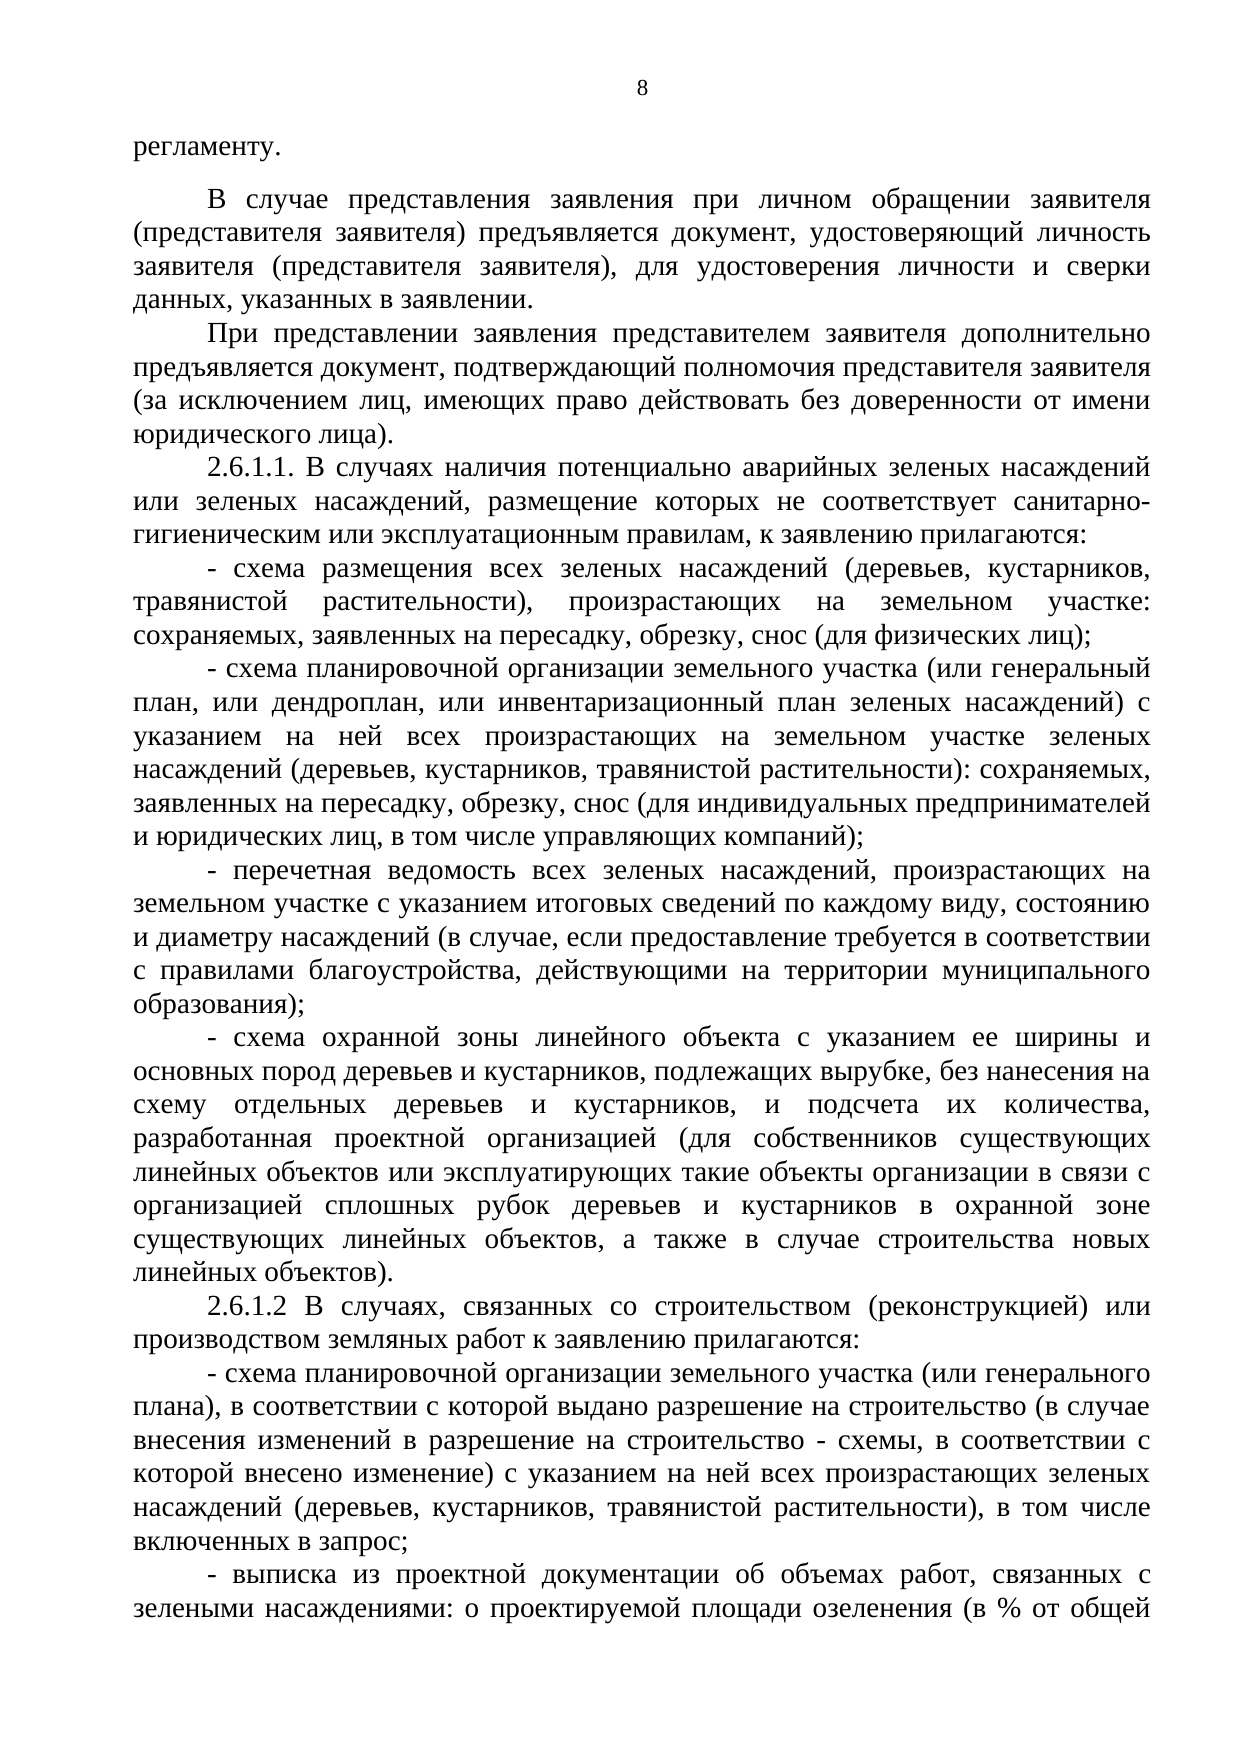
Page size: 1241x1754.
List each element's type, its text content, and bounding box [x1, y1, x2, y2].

text - схема планировочной организации земельного участка (или генеральный план, или дендроплан, или инвентаризационный план зеленых насаждений) с указанием на ней всех произрастающих на земельном участке зеленых насаждений (деревьев, кустарников, травянистой растительности): сохраняемых, заявленных на пересадку, обрезку, снос (для индивидуальных предпринимателей и юридических лиц, в том числе управляющих компаний); [133, 651, 1152, 852]
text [133, 128, 1152, 162]
text - схема охранной зоны линейного объекта с указанием ее ширины и основных пород деревьев и кустарников, подлежащих вырубке, без нанесения на схему отдельных деревьев и кустарников, и подсчета их количества, разработанная проектной организацией (для собственников существующих линейных объектов или эксплуатирующих такие объекты организации в связи с организацией сплошных рубок деревьев и кустарников в охранной зоне существующих линейных объектов, а также в случае строительства новых линейных объектов). [133, 1019, 1152, 1288]
text - схема планировочной организации земельного участка (или генерального плана), в соответствии с которой выдано разрешение на строительство (в случае внесения изменений в разрешение на строительство - схемы, в соответствии с которой внесено изменение) с указанием на ней всех произрастающих зеленых насаждений (деревьев, кустарников, травянистой растительности), в том числе включенных в запрос; [133, 1355, 1152, 1556]
text 2.6.1.1. В случаях наличия потенциально аварийных зеленых насаждений или зеленых насаждений, размещение которых не соответствует санитарно-гигиеническим или эксплуатационным правилам, к заявлению прилагаются: [133, 449, 1152, 550]
text В случае представления заявления при личном обращении заявителя (представителя заявителя) предъявляется документ, удостоверяющий личность заявителя (представителя заявителя), для удостоверения личности и сверки данных, указанных в заявлении. [133, 181, 1152, 315]
text - перечетная ведомость всех зеленых насаждений, произрастающих на земельном участке с указанием итоговых сведений по каждому виду, состоянию и диаметру насаждений (в случае, если предоставление требуется в соответствии с правилами благоустройства, действующими на территории муниципального образования); [133, 852, 1152, 1019]
text - схема размещения всех зеленых насаждений (деревьев, кустарников, травянистой растительности), произрастающих на земельном участке: сохраняемых, заявленных на пересадку, обрезку, снос (для физических лиц); [133, 550, 1152, 651]
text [133, 1556, 1152, 1623]
text При представлении заявления представителем заявителя дополнительно предъявляется документ, подтверждающий полномочия представителя заявителя (за исключением лиц, имеющих право действовать без доверенности от имени юридического лица). [133, 315, 1152, 449]
text 2.6.1.2 В случаях, связанных со строительством (реконструкцией) или производством земляных работ к заявлению прилагаются: [133, 1288, 1152, 1355]
